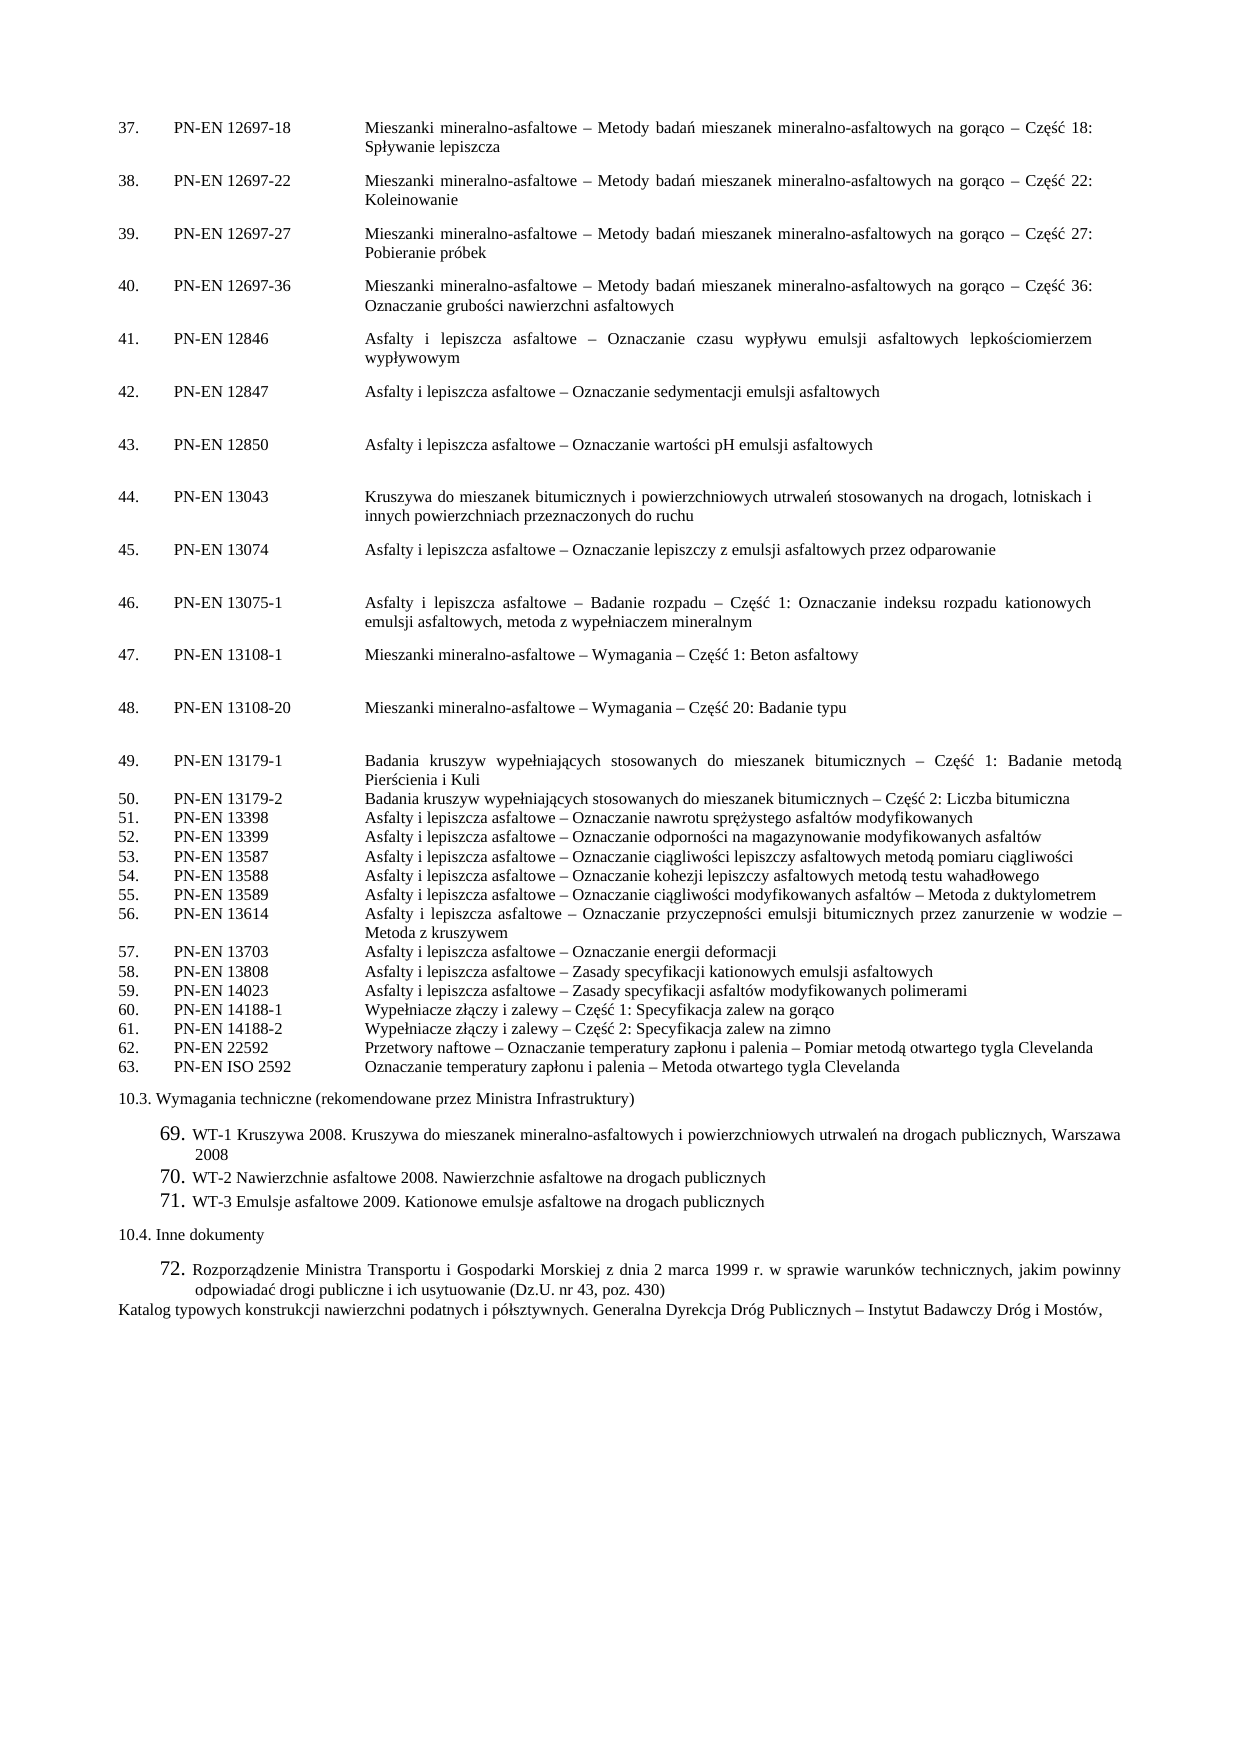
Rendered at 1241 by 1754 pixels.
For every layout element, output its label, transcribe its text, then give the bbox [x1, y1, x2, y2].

text 10.4. Inne dokumenty [118, 1224, 1122, 1244]
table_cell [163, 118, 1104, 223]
list Rozporządzenie Ministra Transportu i Gospodarki Morskiej z dnia 2 marca 1999 r. w sprawie warunków technicznych, jakim powinny odpowiadać drogi publiczne i ich usytuowanie (Dz.U. nr 43, poz. 430) [159, 1256, 1122, 1299]
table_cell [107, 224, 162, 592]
text Katalog typowych konstrukcji nawierzchni podatnych i półsztywnych. Generalna Dyrekcja Dróg Publicznych – Instytut Badawczy Dróg i Mostów, [118, 1299, 1122, 1318]
list WT-3 Emulsje asfaltowe 2009. Kationowe emulsje asfaltowe na drogach publicznych [159, 1188, 1122, 1212]
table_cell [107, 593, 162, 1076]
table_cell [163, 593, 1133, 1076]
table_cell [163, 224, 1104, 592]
text 10.3. Wymagania techniczne (rekomendowane przez Ministra Infrastruktury) [118, 1089, 1122, 1108]
list WT-2 Nawierzchnie asfaltowe 2008. Nawierzchnie asfaltowe na drogach publicznych [159, 1164, 1122, 1188]
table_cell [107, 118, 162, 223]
list WT-1 Kruszywa 2008. Kruszywa do mieszanek mineralno-asfaltowych i powierzchniowych utrwaleń na drogach publicznych, Warszawa 2008 [159, 1121, 1122, 1164]
